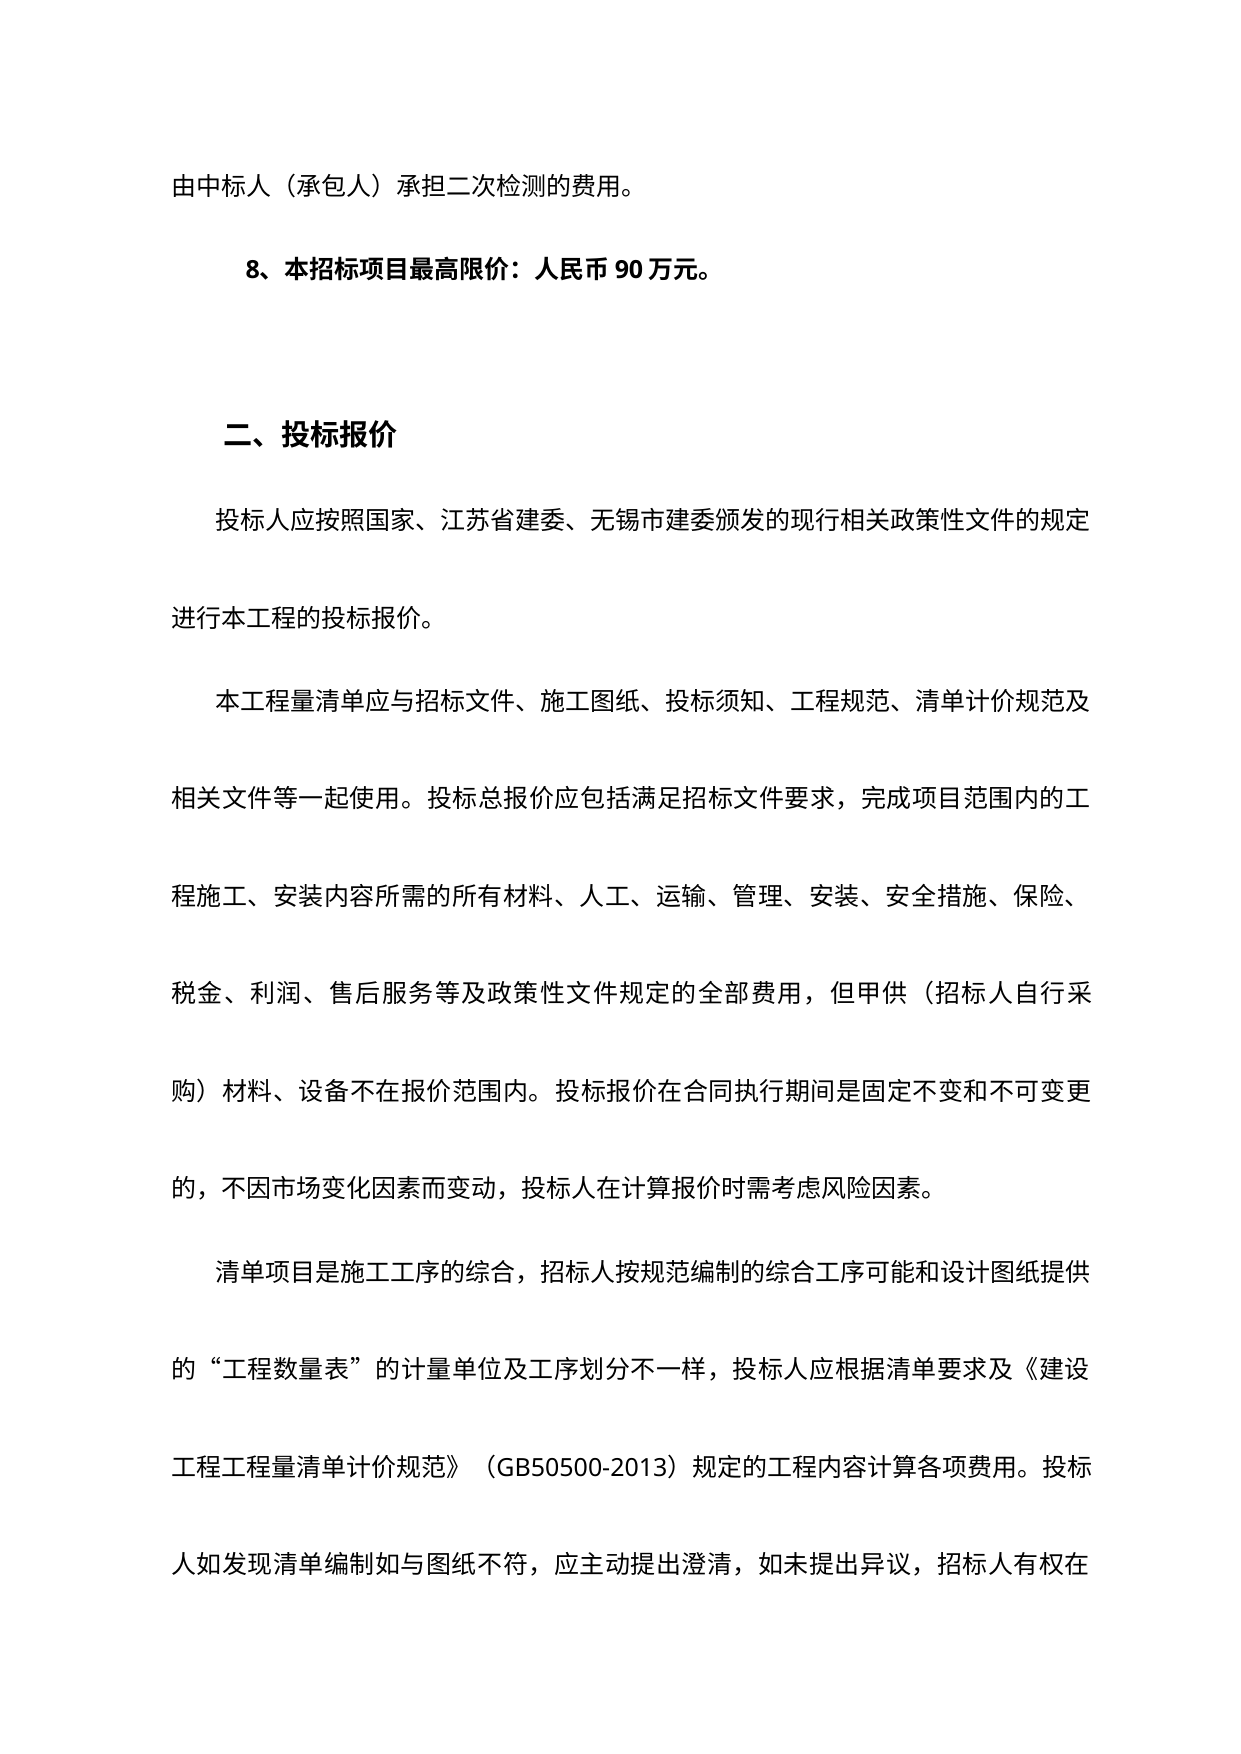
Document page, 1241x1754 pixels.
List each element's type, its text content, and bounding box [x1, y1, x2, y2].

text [171, 1238, 1092, 1595]
text 本工程量清单应与招标文件、施工图纸、投标须知、工程规范、清单计价规范及相关文件等一起使用。投标总报价应包括满足招标文件要求，完成项目范围内的工程施工、安装内容所需的所有材料、人工、运输、管理、安装、安全措施、保险、税金、利润、售后服务等及政策性文件规定的全部费用，但甲供（招标人自行采购）材料、设备不在报价范围内。投标报价在合同执行期间是固定不变和不可变更的，不因市场变化因素而变动，投标人在计算报价时需考虑风险因素。 [171, 667, 1092, 1219]
text 投标人应按照国家、江苏省建委、无锡市建委颁发的现行相关政策性文件的规定进行本工程的投标报价。 [171, 486, 1092, 649]
text 8、本招标项目最高限价：人民币90万元。 [171, 235, 1092, 300]
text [171, 152, 1092, 217]
text 二、投标报价 [171, 400, 1092, 465]
